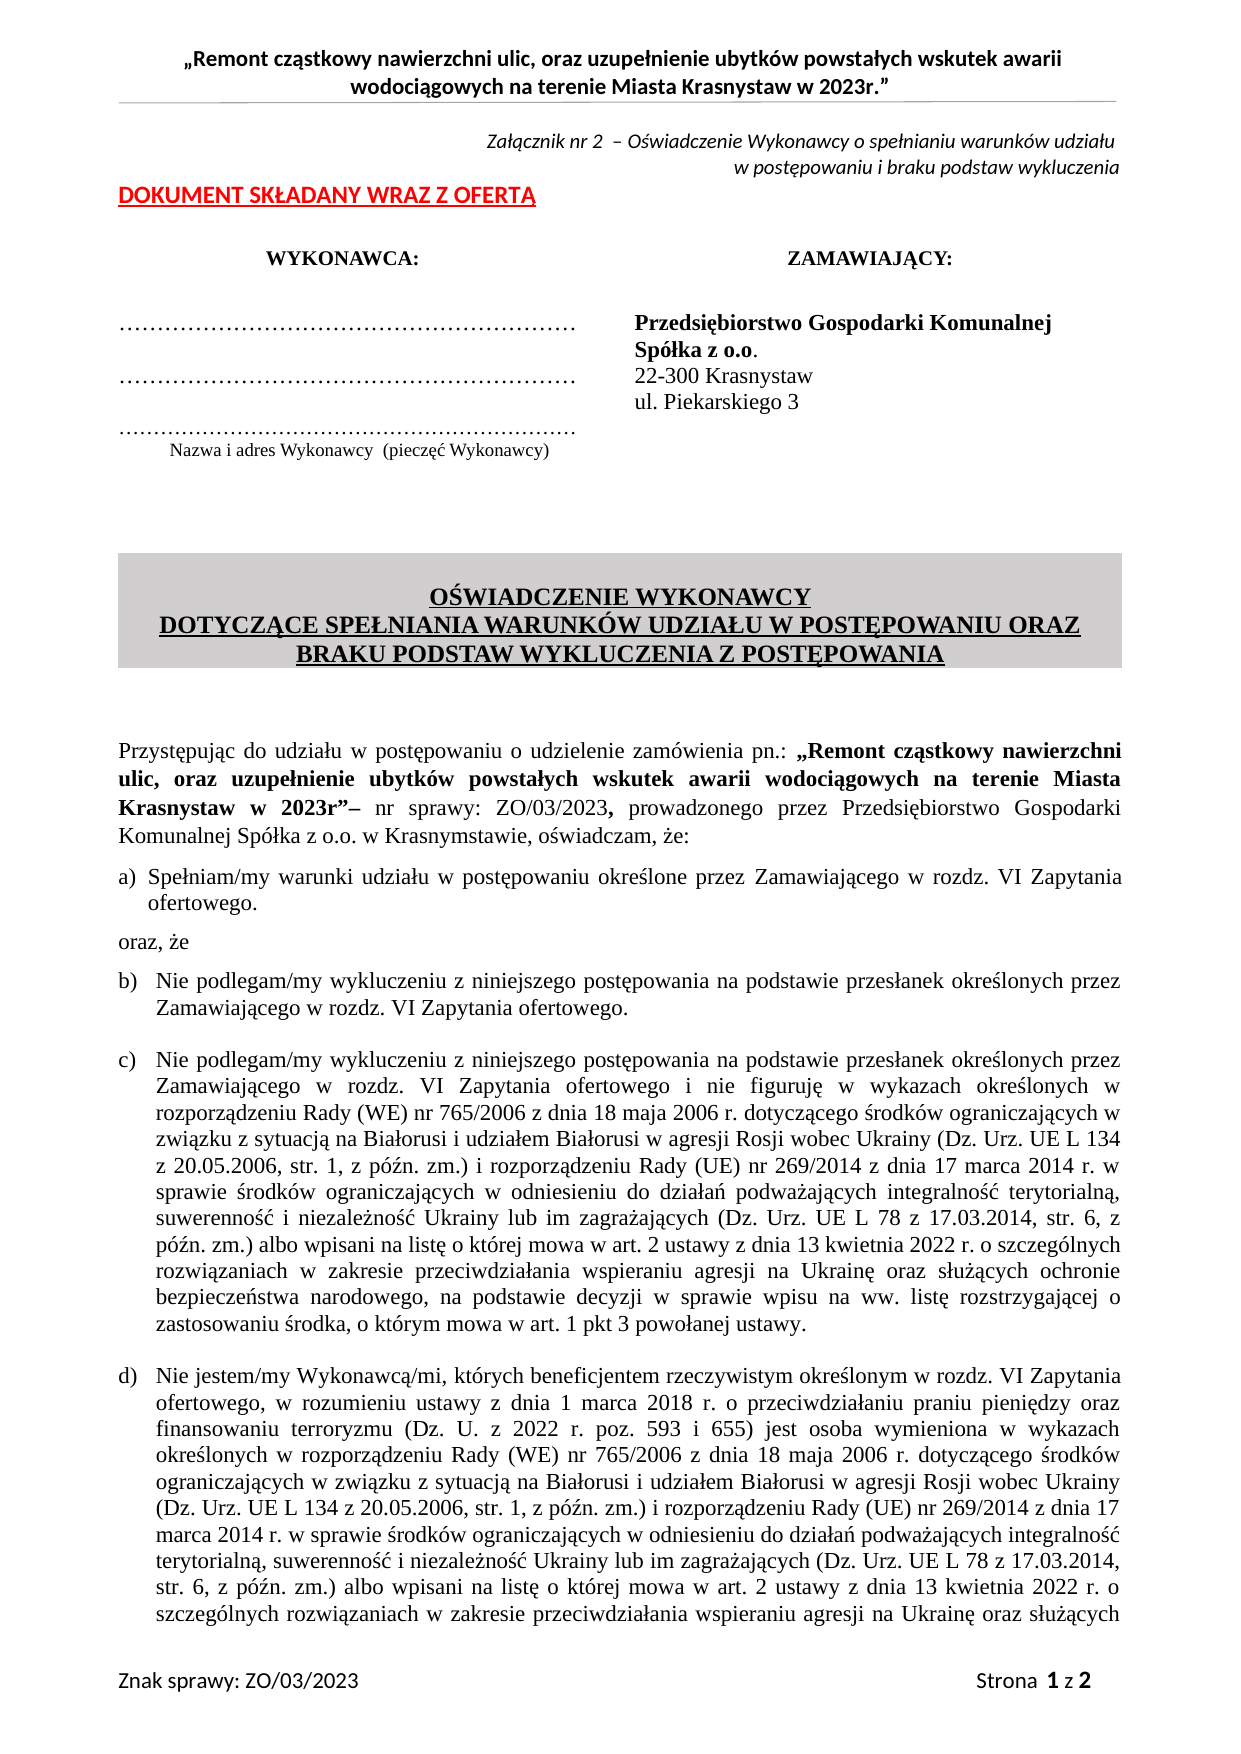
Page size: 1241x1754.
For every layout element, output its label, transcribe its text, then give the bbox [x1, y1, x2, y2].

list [118, 1362, 1122, 1626]
text DOTYCZĄCE SPEŁNIANIA WARUNKÓW UDZIAŁU W POSTĘPOWANIU ORAZ BRAKU PODSTAW WYKLUCZENIA Z POSTĘPOWANIA [118, 610, 1122, 668]
text ul. Piekarskiego 3 [118, 388, 1123, 415]
text oraz, że [118, 928, 1122, 955]
text DOKUMENT SKŁADANY WRAZ Z OFERTĄ [118, 179, 1122, 210]
text WYKONAWCA: ZAMAWIAJĄCY: [192, 246, 1122, 270]
list Nie podlegam/my wykluczeniu z niniejszego postępowania na podstawie przesłanek określonych przez Zamawiającego w rozdz. VI Zapytania ofertowego i nie figuruję w wykazach określonych w rozporządzeniu Rady (WE) nr 765/2006 z dnia 18 maja 2006 r. dotyczącego środków ograniczających w związku z sytuacją na Białorusi i udziałem Białorusi w agresji Rosji wobec Ukrainy (Dz. Urz. UE L 134 z 20.05.2006, str. 1, z późn. zm.) i rozporządzeniu Rady (UE) nr 269/2014 z dnia 17 marca 2014 r. w sprawie środków ograniczających w odniesieniu do działań podważających integralność terytorialną, suwerenność i niezależność Ukrainy lub im zagrażających (Dz. Urz. UE L 78 z 17.03.2014, str. 6, z późn. zm.) albo wpisani na listę o której mowa w art. 2 ustawy z dnia 13 kwietnia 2022 r. o szczególnych rozwiązaniach w zakresie przeciwdziałania wspieraniu agresji na Ukrainę oraz służących ochronie bezpieczeństwa narodowego, na podstawie decyzji w sprawie wpisu na ww. listę rozstrzygającej o zastosowaniu środka, o którym mowa w art. 1 pkt 3 powołanej ustawy. [118, 1046, 1122, 1336]
text Przystępując do udziału w postępowaniu o udzielenie zamówienia pn.: „Remont cząstkowy nawierzchni ulic, oraz uzupełnienie ubytków powstałych wskutek awarii wodociągowych na terenie Miasta Krasnystaw w 2023r”– nr sprawy: ZO/03/2023, prowadzonego przez Przedsiębiorstwo Gospodarki Komunalnej Spółka z o.o. w Krasnymstawie, oświadczam, że: [118, 737, 1122, 848]
text OŚWIADCZENIE WYKONAWCY [118, 582, 1122, 610]
text Nazwa i adres Wykonawcy (pieczęć Wykonawcy) [118, 439, 723, 460]
text ………………………………………………………… [118, 415, 723, 439]
text a) Spełniam/my warunki udziału w postępowaniu określone przez Zamawiającego w rozdz. VI Zapytania ofertowego. [118, 863, 1122, 916]
text Spółka z o.o. [118, 336, 1122, 362]
text …………………………………………………… Przedsiębiorstwo Gospodarki Komunalnej [118, 309, 1122, 336]
text Załącznik nr 2 – Oświadczenie Wykonawcy o spełnianiu warunków udziału w postępowaniu i braku podstaw wykluczenia [118, 128, 1122, 179]
text …………………………………………………… 22-300 Krasnystaw [118, 362, 1122, 388]
list Nie podlegam/my wykluczeniu z niniejszego postępowania na podstawie przesłanek określonych przez Zamawiającego w rozdz. VI Zapytania ofertowego. [118, 967, 1122, 1020]
